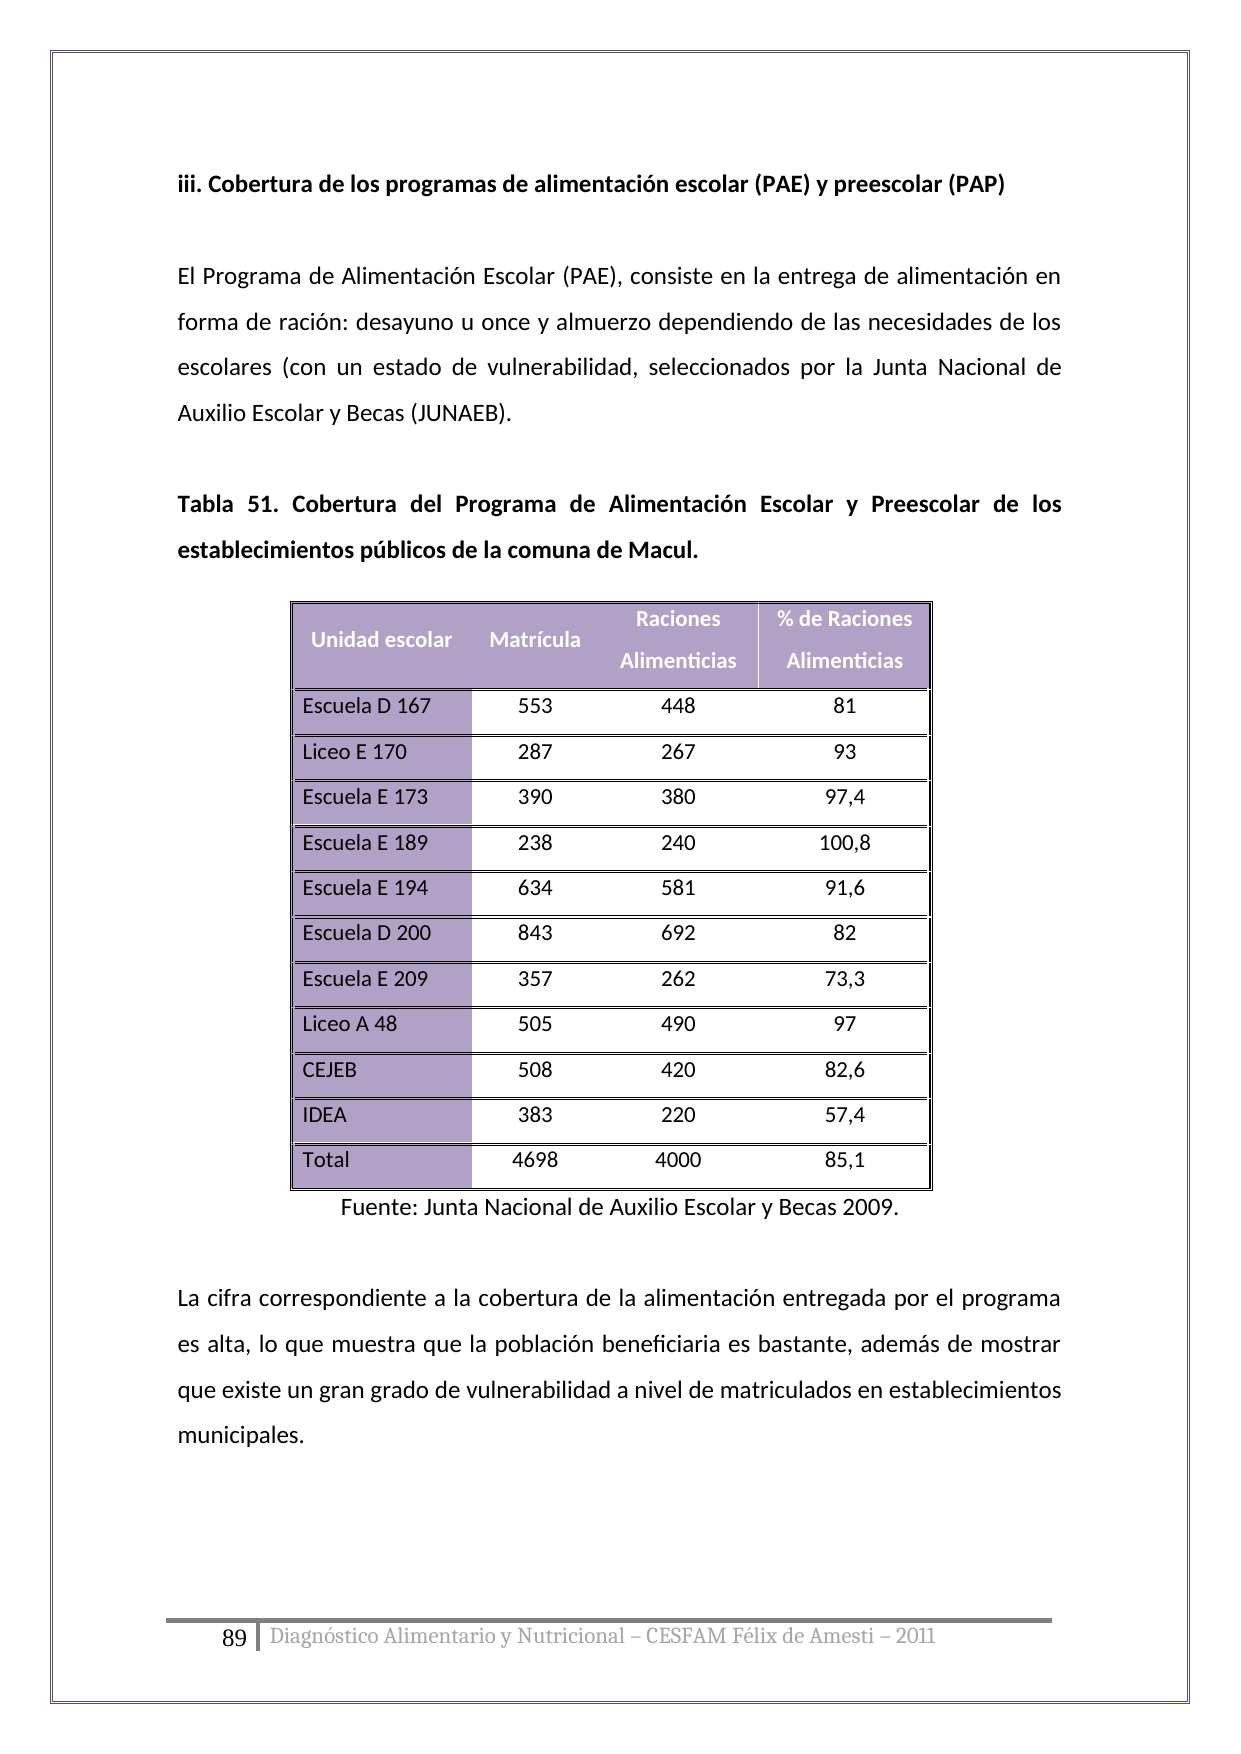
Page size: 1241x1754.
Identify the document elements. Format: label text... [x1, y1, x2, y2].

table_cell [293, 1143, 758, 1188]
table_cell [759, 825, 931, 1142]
subtitle iii. Cobertura de los programas de alimentación escolar (PAE) y preescolar (PAP) [177, 168, 1063, 199]
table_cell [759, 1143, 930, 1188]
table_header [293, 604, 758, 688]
text Tabla 51. Cobertura del Programa de Alimentación Escolar y Preescolar de los establecimientos públicos de la comuna de Macul. [177, 489, 1063, 565]
text La cifra correspondiente a la cobertura de la alimentación entregada por el programa es alta, lo que muestra que la población beneficiaria es bastante, además de mostrar que existe un gran grado de vulnerabilidad a nivel de matriculados en establecimientos municipales. [177, 1282, 1063, 1450]
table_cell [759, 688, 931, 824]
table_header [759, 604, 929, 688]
text El Programa de Alimentación Escolar (PAE), consiste en la entrega de alimentación en forma de ración: desayuno u once y almuerzo dependiendo de las necesidades de los escolares (con un estado de vulnerabilidad, seleccionados por la Junta Nacional de Auxilio Escolar y Becas (JUNAEB). [177, 260, 1063, 428]
text Fuente: Junta Nacional de Auxilio Escolar y Becas 2009. [177, 1191, 1063, 1222]
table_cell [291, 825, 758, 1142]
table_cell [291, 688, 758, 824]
